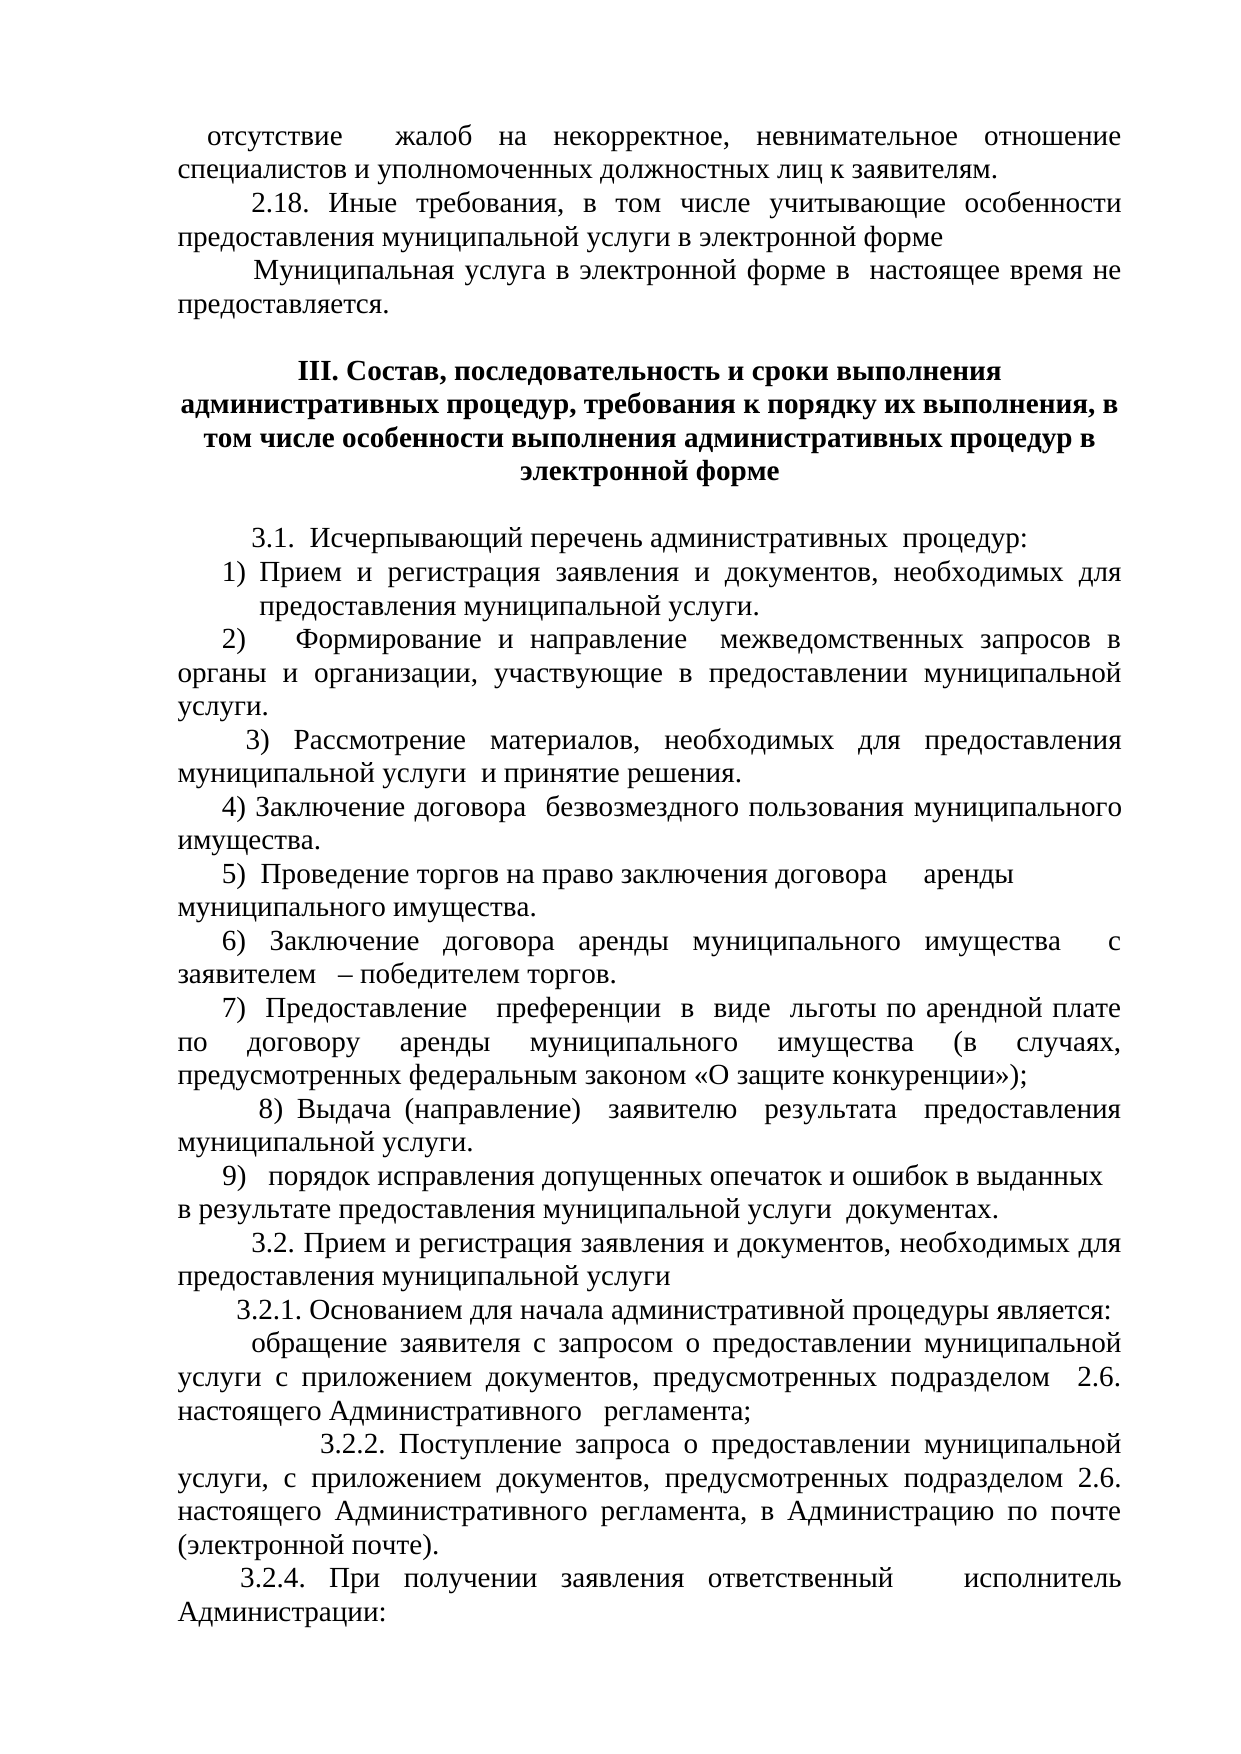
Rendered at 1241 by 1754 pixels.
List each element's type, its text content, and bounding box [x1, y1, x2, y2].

text 3.2.4. При получении заявления ответственный исполнитель Администрации: [177, 1560, 1122, 1627]
text 4) Заключение договора безвозмездного пользования муниципального имущества. [177, 789, 1122, 856]
text 5) Проведение торгов на право заключения договора аренды муниципального имущества. [177, 856, 1122, 923]
text 3.2. Прием и регистрация заявления и документов, необходимых для предоставления муниципальной услуги [177, 1225, 1122, 1292]
text 3.2.2. Поступление запроса о предоставлении муниципальной услуги, с приложением документов, предусмотренных подразделом 2.6. настоящего Административного регламента, в Администрацию по почте (электронной почте). [177, 1426, 1122, 1560]
text 9) порядок исправления допущенных опечаток и ошибок в выданных в результате предоставления муниципальной услуги документах. [177, 1158, 1122, 1225]
text 3) Рассмотрение материалов, необходимых для предоставления муниципальной услуги и принятие решения. [177, 722, 1122, 789]
text III. Состав, последовательность и сроки выполнения административных процедур, требования к порядку их выполнения, в том числе особенности выполнения административных процедур в электронной форме [177, 353, 1122, 487]
text 6) Заключение договора аренды муниципального имущества с заявителем – победителем торгов. [177, 923, 1122, 990]
text Муниципальная услуга в электронной форме в настоящее время не предоставляется. [177, 252, 1122, 319]
text 7) Предоставление преференции в виде льготы по арендной плате по договору аренды муниципального имущества (в случаях, предусмотренных федеральным законом «О защите конкуренции»); [177, 990, 1122, 1091]
text 3.2.1. Основанием для начала административной процедуры является: [177, 1292, 1122, 1326]
text 3.1. Исчерпывающий перечень административных процедур: [177, 521, 1122, 554]
text 8) Выдача (направление) заявителю результата предоставления муниципальной услуги. [177, 1091, 1122, 1158]
text отсутствие жалоб на некорректное, невнимательное отношение специалистов и уполномоченных должностных лиц к заявителям. [177, 118, 1122, 185]
list Прием и регистрация заявления и документов, необходимых для предоставления муниципальной услуги. [222, 554, 1122, 621]
text 2.18. Иные требования, в том числе учитывающие особенности предоставления муниципальной услуги в электронной форме [177, 185, 1122, 252]
text 2) Формирование и направление межведомственных запросов в органы и организации, участвующие в предоставлении муниципальной услуги. [177, 621, 1122, 722]
text обращение заявителя с запросом о предоставлении муниципальной услуги с приложением документов, предусмотренных подразделом 2.6. настоящего Административного регламента; [177, 1326, 1122, 1426]
